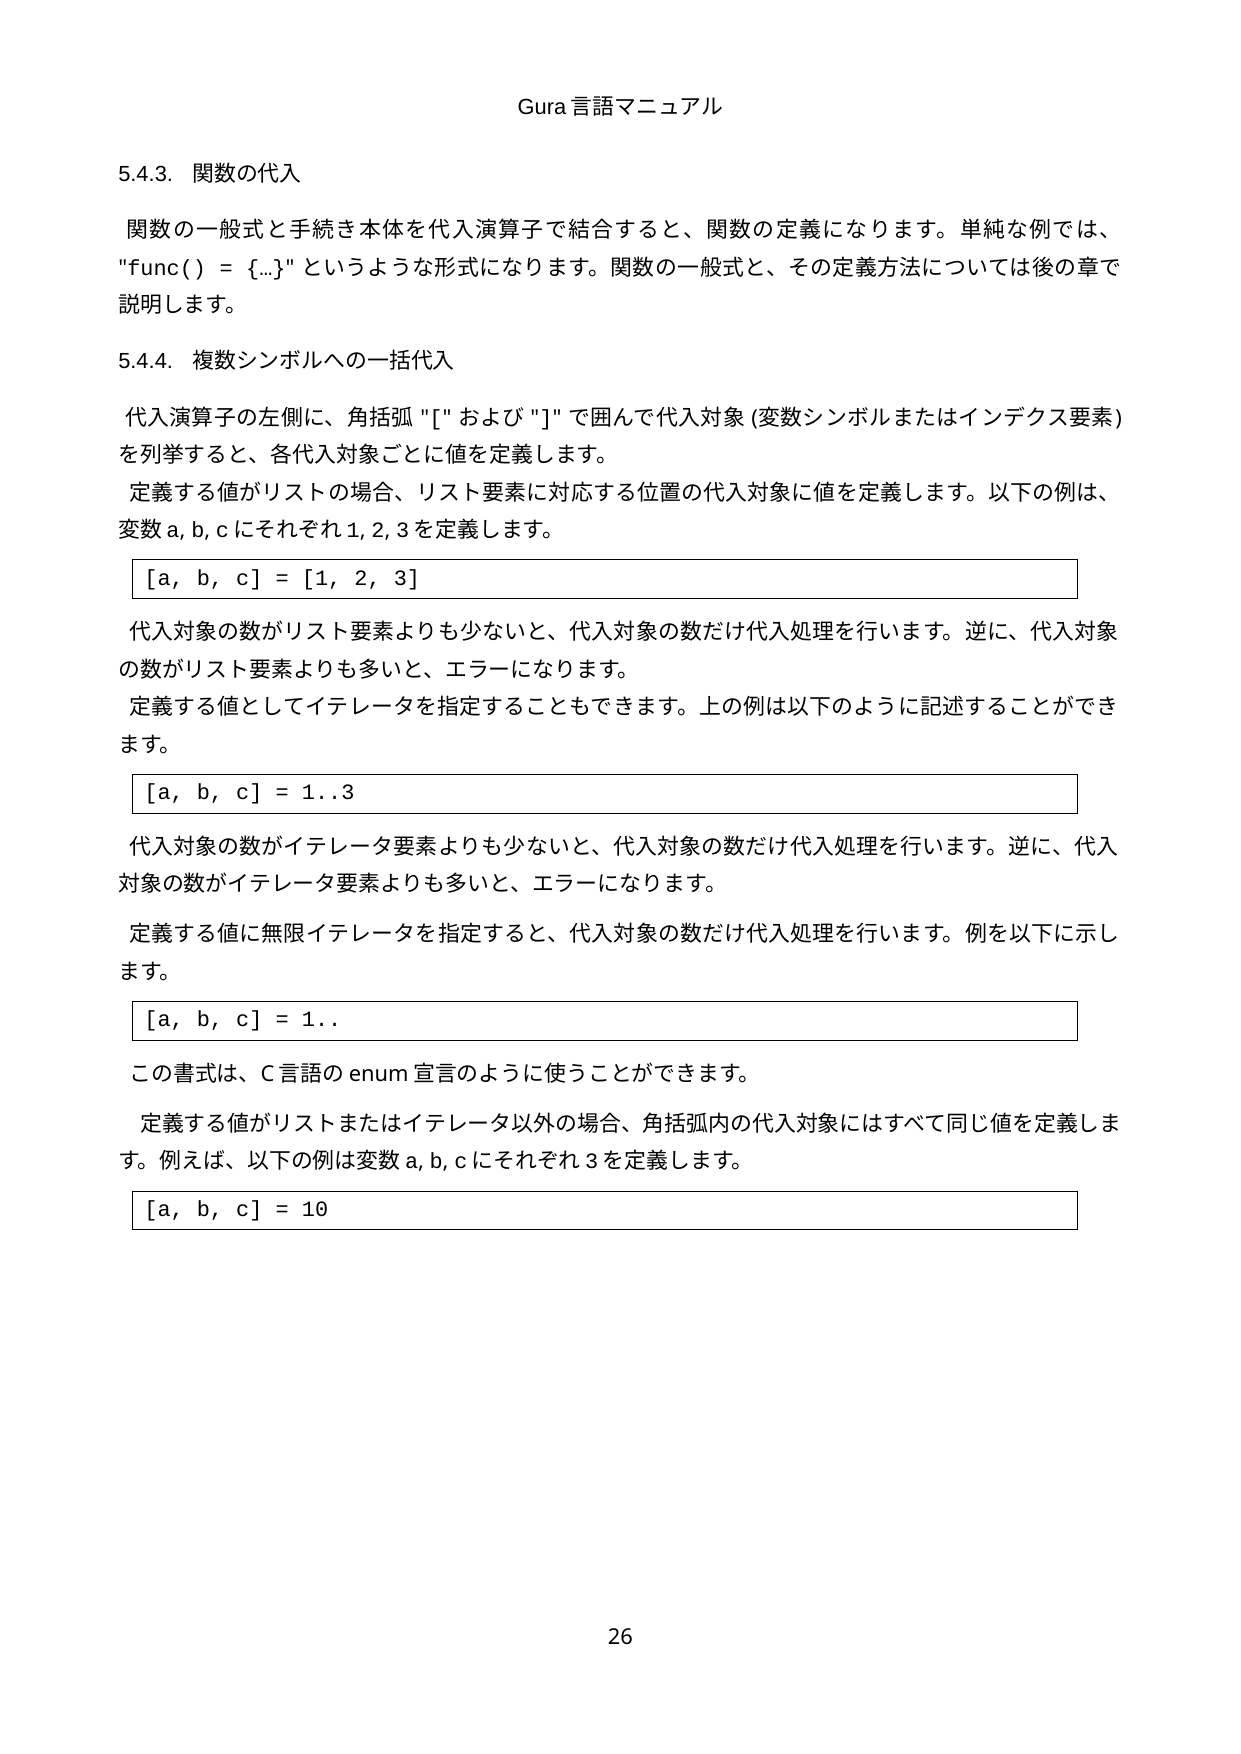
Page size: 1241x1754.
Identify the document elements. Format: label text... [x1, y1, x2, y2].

subtitle 関数の代入 [118, 153, 1122, 191]
table_header [a, b, c] = 1.. [133, 1002, 1077, 1039]
text 代入対象の数がイテレータ要素よりも少ないと、代入対象の数だけ代入処理を行います。逆に、代入対象の数がイテレータ要素よりも多いと、エラーになります。 [118, 826, 1122, 901]
text 関数の一般式と手続き本体を代入演算子で結合すると、関数の定義になります。単純な例では、"func() = {…}" というような形式になります。関数の一般式と、その定義方法については後の章で説明します。 [118, 209, 1122, 322]
table_header [a, b, c] = [1, 2, 3] [133, 560, 1077, 598]
text この書式は、C言語のenum宣言のように使うことができます。 [118, 1053, 1122, 1091]
text 代入対象の数がリスト要素よりも少ないと、代入対象の数だけ代入処理を行います。逆に、代入対象の数がリスト要素よりも多いと、エラーになります。 [118, 611, 1122, 686]
text 定義する値に無限イテレータを指定すると、代入対象の数だけ代入処理を行います。例を以下に示します。 [118, 913, 1122, 988]
text 定義する値がリストまたはイテレータ以外の場合、角括弧内の代入対象にはすべて同じ値を定義します。例えば、以下の例は変数a, b, cにそれぞれ3を定義します。 [118, 1103, 1122, 1178]
text 代入演算子の左側に、角括弧 "[" および "]" で囲んで代入対象 (変数シンボルまたはインデクス要素) を列挙すると、各代入対象ごとに値を定義します。 [118, 397, 1122, 472]
text 定義する値としてイテレータを指定することもできます。上の例は以下のように記述することができます。 [118, 686, 1122, 761]
table_header [a, b, c] = 1..3 [133, 775, 1077, 812]
text 定義する値がリストの場合、リスト要素に対応する位置の代入対象に値を定義します。以下の例は、変数a, b, cにそれぞれ1, 2, 3を定義します。 [118, 472, 1122, 547]
subtitle 複数シンボルへの一括代入 [118, 341, 1122, 378]
table_header [a, b, c] = 10 [133, 1192, 1077, 1229]
